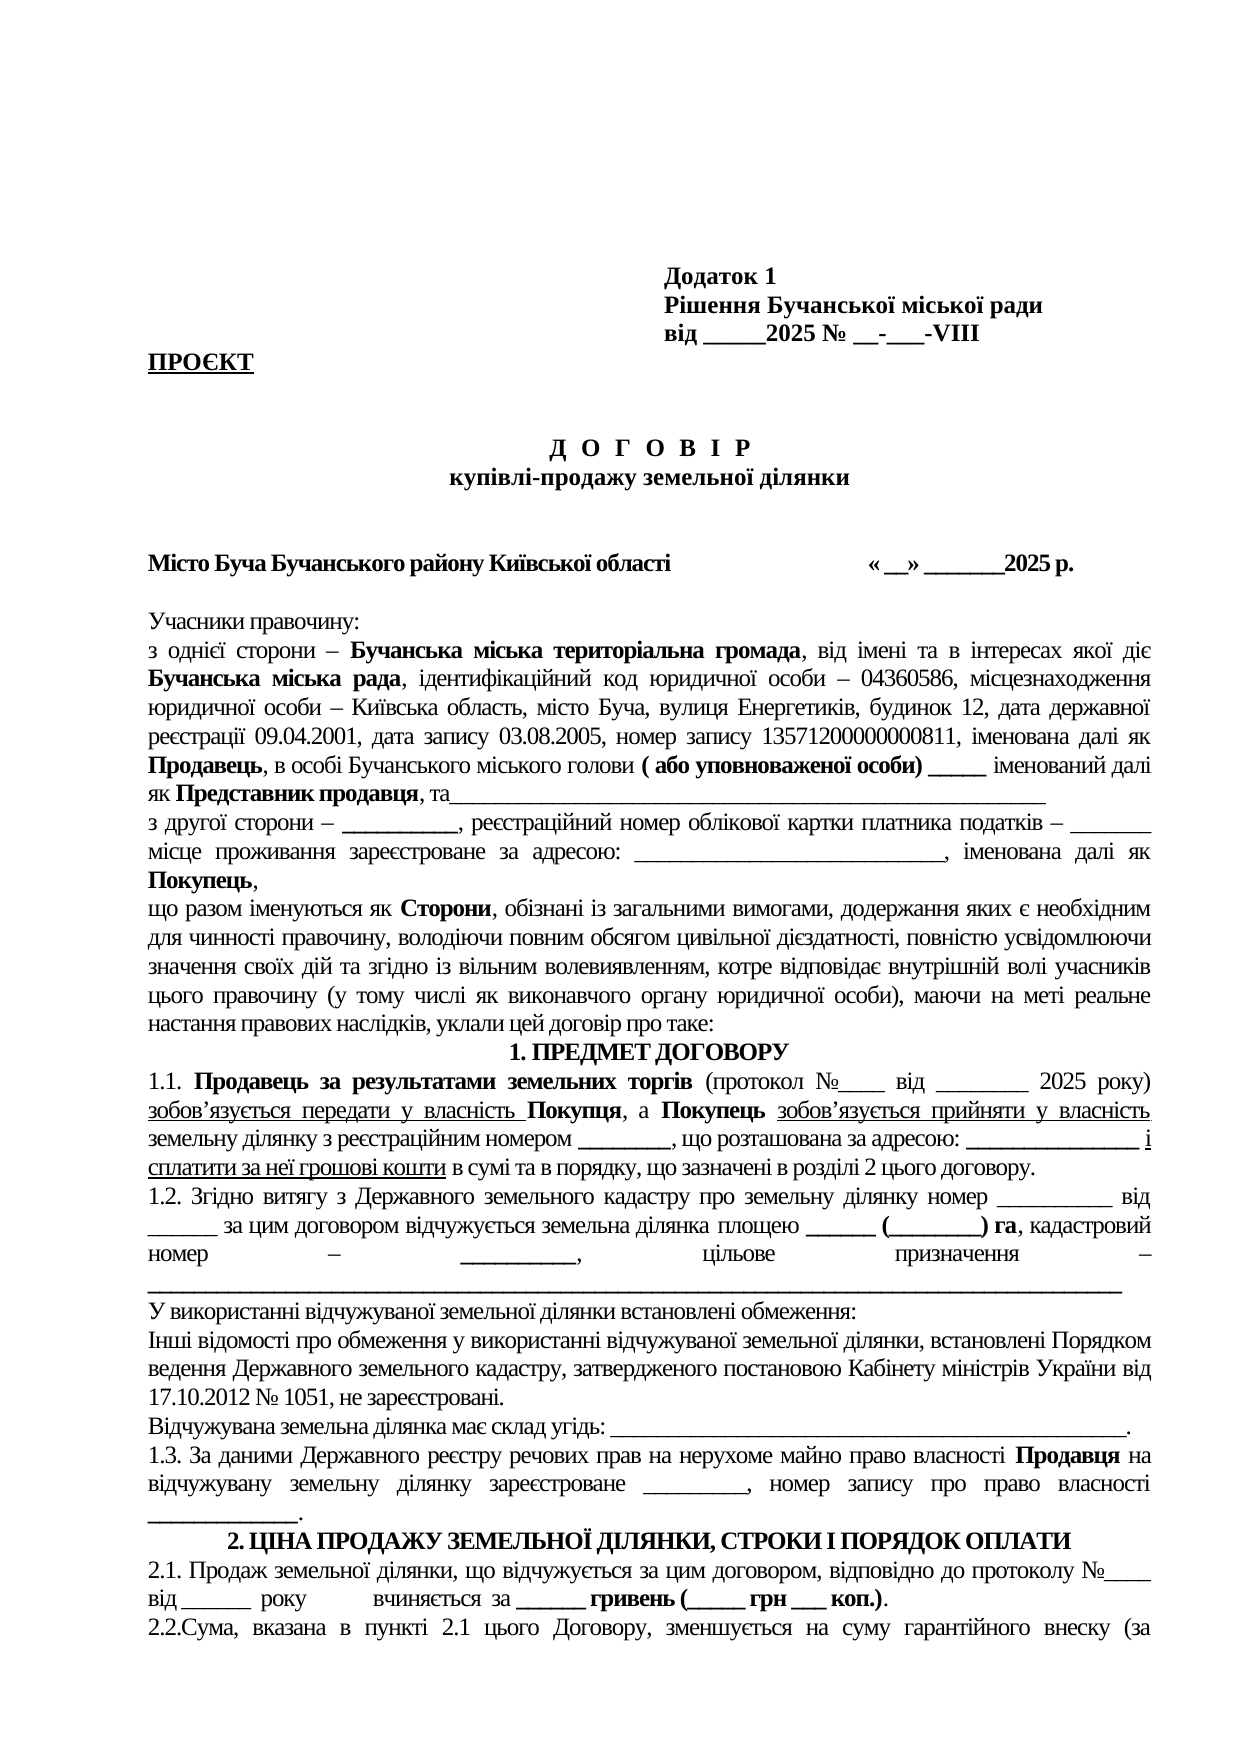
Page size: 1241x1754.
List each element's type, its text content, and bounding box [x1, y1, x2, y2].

text 1.3. За даними Державного реєстру речових прав на нерухоме майно право власності Продавця на відчужувану земельну ділянку зареєстроване _________, номер запису про право власності _____________. [148, 1440, 1152, 1526]
text купівлі-продажу земельної ділянки [148, 462, 1152, 491]
text 2.1. Продаж земельної ділянки, що відчужується за цим договором, відповідно до протоколу №____ від ______ року вчиняється за ______ гривень (_____ грн ___ коп.). [148, 1555, 1152, 1612]
text 2. ЦІНА ПРОДАЖУ ЗЕМЕЛЬНОЇ ДІЛЯНКИ, СТРОКИ І ПОРЯДОК ОПЛАТИ [148, 1526, 1152, 1555]
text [148, 1612, 1152, 1641]
text ПРОЄКТ [148, 347, 1152, 376]
text 1.1. Продавець за результатами земельних торгів (протокол №____ від ________ 2025 року) зобов’язується передати у власність Покупця, а Покупець зобов’язується прийняти у власність земельну ділянку з реєстраційним номером ________, що розташована за адресою: _______________ і сплатити за неї грошові кошти в сумі та в порядку, що зазначені в розділі 2 цього договору. [148, 1066, 1152, 1181]
text з однієї сторони – Бучанська міська територіальна громада, від імені та в інтересах якої діє Бучанська міська рада, ідентифікаційний код юридичної особи – 04360586, місцезнаходження юридичної особи – Київська область, місто Буча, вулиця Енергетиків, будинок 12, дата державної реєстрації 09.04.2001, дата запису 03.08.2005, номер запису 13571200000000811, іменована далі як Продавець, в особі Бучанського міського голови ( або уповноваженої особи) _____ іменований далі як Представник продавця, та____________________________________________________ [148, 635, 1152, 807]
text У використанні відчужуваної земельної ділянки встановлені обмеження: [148, 1296, 1152, 1325]
text що разом іменуються як Сторони, обізнані із загальними вимогами, додержання яких є необхідним для чинності правочину, володіючи повним обсягом цивільної дієздатності, повністю усвідомлюючи значення своїх дій та згідно із вільним волевиявленням, котре відповідає внутрішній волі учасників цього правочину (у тому числі як виконавчого органу юридичної особи), маючи на меті реальне настання правових наслідків, уклали цей договір про таке: [148, 893, 1152, 1037]
text 1. Предмет договору [148, 1037, 1152, 1066]
text Інші відомості про обмеження у використанні відчужуваної земельної ділянки, встановлені Порядком ведення Державного земельного кадастру, затвердженого постановою Кабінету міністрів України від 17.10.2012 № 1051, не зареєстровані. [148, 1325, 1152, 1411]
text Відчужувана земельна ділянка має склад угідь: _____________________________________________. [148, 1411, 1152, 1440]
text Рішення Бучанської міської ради [664, 290, 1152, 318]
text з другої сторони – __________, реєстраційний номер облікової картки платника податків – _______ місце проживання зареєстроване за адресою: ___________________________, іменована далі як Покупець, [148, 807, 1152, 893]
text ДОГОВIР [148, 433, 1152, 462]
text Учасники правочину: [148, 606, 1152, 635]
text від _____2025 № __-___-VІІІ [664, 318, 1152, 347]
text Додаток 1 [664, 261, 1152, 290]
text 1.2. Згідно витягу з Державного земельного кадастру про земельну ділянку номер __________ від ______ за цим договором відчужується земельна ділянка площею ______ (________) га, кадастровий номер – __________, цільове призначення – _____________________________________________________________________________________ [148, 1181, 1152, 1296]
text Місто Буча Бучанського району Київської області « __» _______2025 р. [148, 548, 1152, 577]
